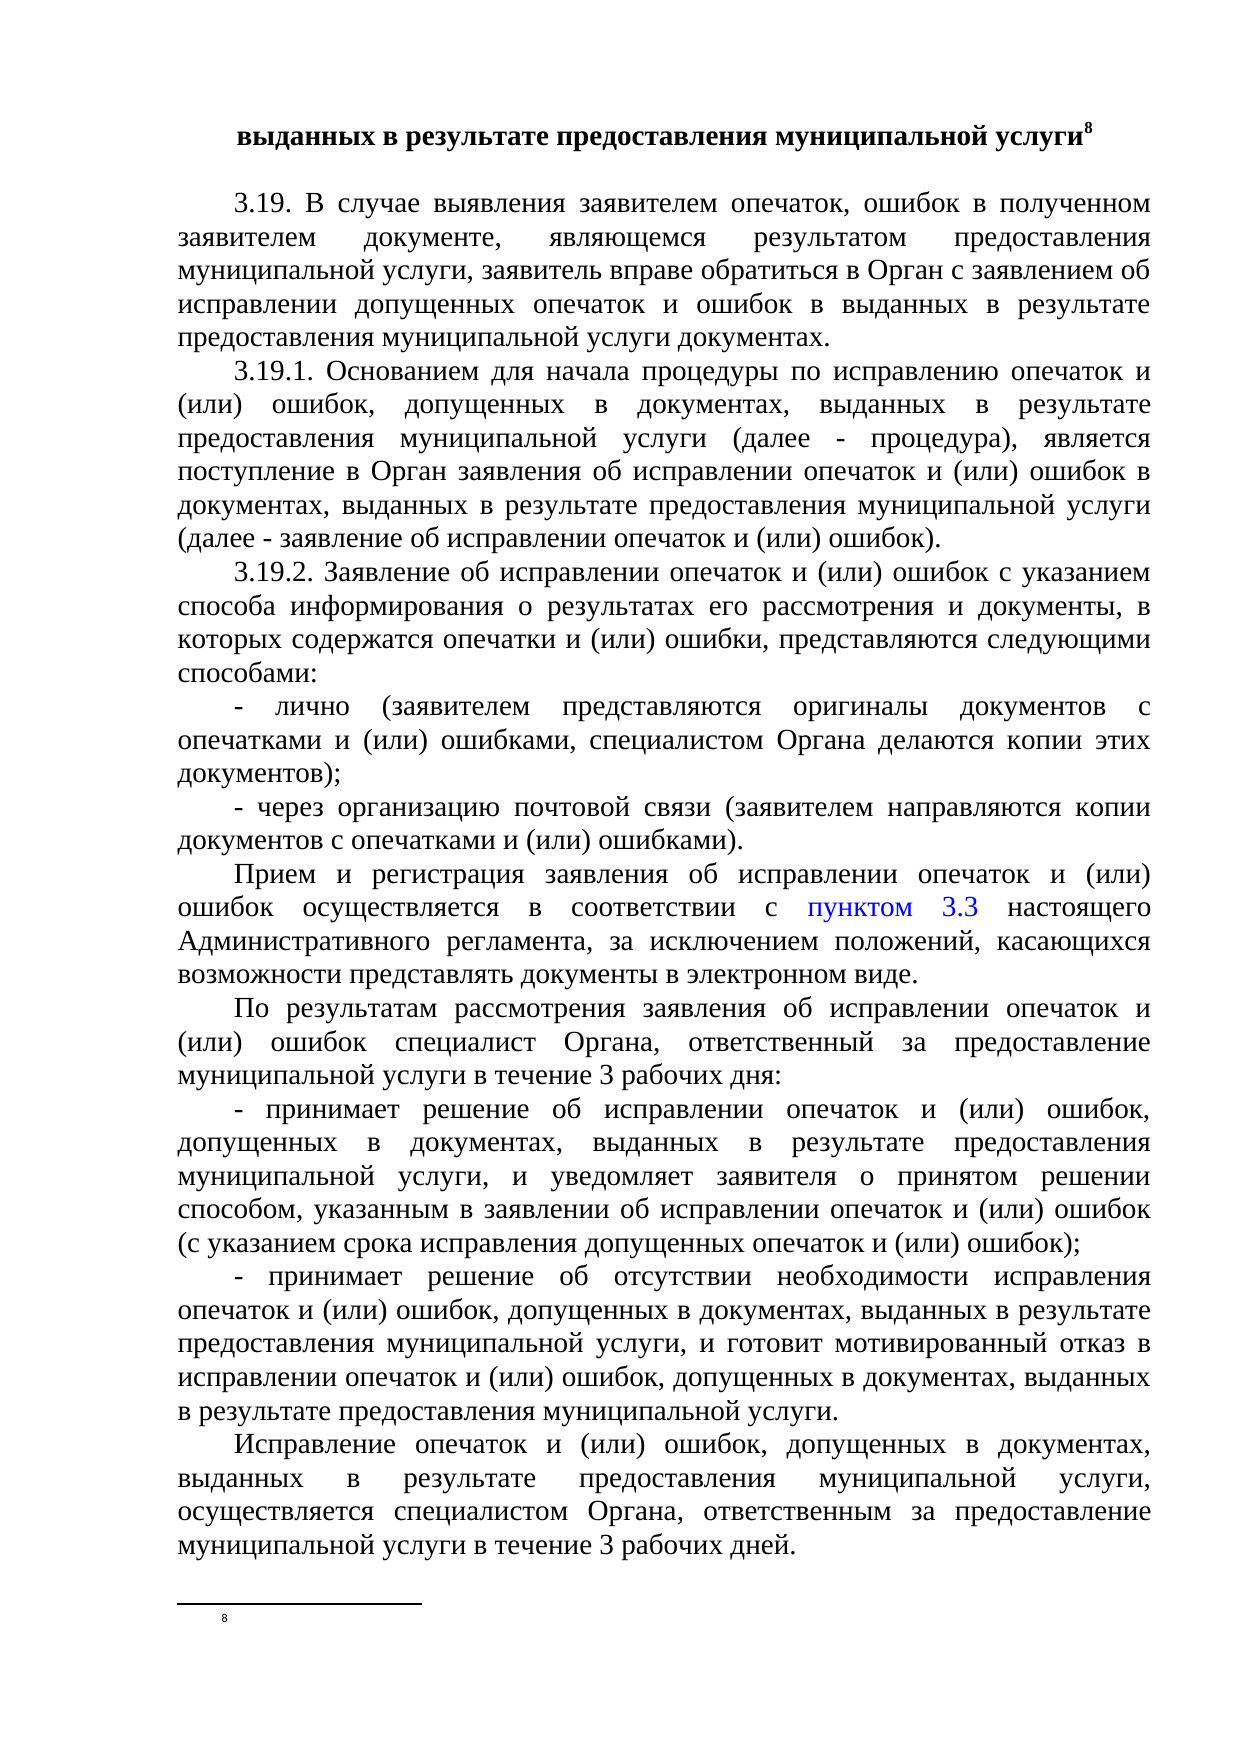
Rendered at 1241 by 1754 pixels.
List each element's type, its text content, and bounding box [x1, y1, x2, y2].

text 3.19.1. Основанием для начала процедуры по исправлению опечаток и (или) ошибок, допущенных в документах, выданных в результате предоставления муниципальной услуги (далее - процедура), является поступление в Орган заявления об исправлении опечаток и (или) ошибок в документах, выданных в результате предоставления муниципальной услуги (далее - заявление об исправлении опечаток и (или) ошибок). [177, 353, 1152, 554]
text По результатам рассмотрения заявления об исправлении опечаток и (или) ошибок специалист Органа, ответственный за предоставление муниципальной услуги в течение 3 рабочих дня: [177, 990, 1152, 1091]
text Прием и регистрация заявления об исправлении опечаток и (или) ошибок осуществляется в соответствии с пунктом 3.3 настоящего Административного регламента, за исключением положений, касающихся возможности представлять документы в электронном виде. [177, 856, 1152, 990]
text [177, 118, 1152, 152]
text - лично (заявителем представляются оригиналы документов с опечатками и (или) ошибками, специалистом Органа делаются копии этих документов); [177, 688, 1152, 789]
text - принимает решение об отсутствии необходимости исправления опечаток и (или) ошибок, допущенных в документах, выданных в результате предоставления муниципальной услуги, и готовит мотивированный отказ в исправлении опечаток и (или) ошибок, допущенных в документах, выданных в результате предоставления муниципальной услуги. [177, 1258, 1152, 1426]
text 3.19.2. Заявление об исправлении опечаток и (или) ошибок с указанием способа информирования о результатах его рассмотрения и документы, в которых содержатся опечатки и (или) ошибки, представляются следующими способами: [177, 554, 1152, 688]
text - через организацию почтовой связи (заявителем направляются копии документов с опечатками и (или) ошибками). [177, 789, 1152, 856]
text - принимает решение об исправлении опечаток и (или) ошибок, допущенных в документах, выданных в результате предоставления муниципальной услуги, и уведомляет заявителя о принятом решении способом, указанным в заявлении об исправлении опечаток и (или) ошибок (с указанием срока исправления допущенных опечаток и (или) ошибок); [177, 1091, 1152, 1258]
text Исправление опечаток и (или) ошибок, допущенных в документах, выданных в результате предоставления муниципальной услуги, осуществляется специалистом Органа, ответственным за предоставление муниципальной услуги в течение 3 рабочих дней. [177, 1426, 1152, 1560]
text 3.19. В случае выявления заявителем опечаток, ошибок в полученном заявителем документе, являющемся результатом предоставления муниципальной услуги, заявитель вправе обратиться в Орган с заявлением об исправлении допущенных опечаток и ошибок в выданных в результате предоставления муниципальной услуги документах. [177, 185, 1152, 353]
